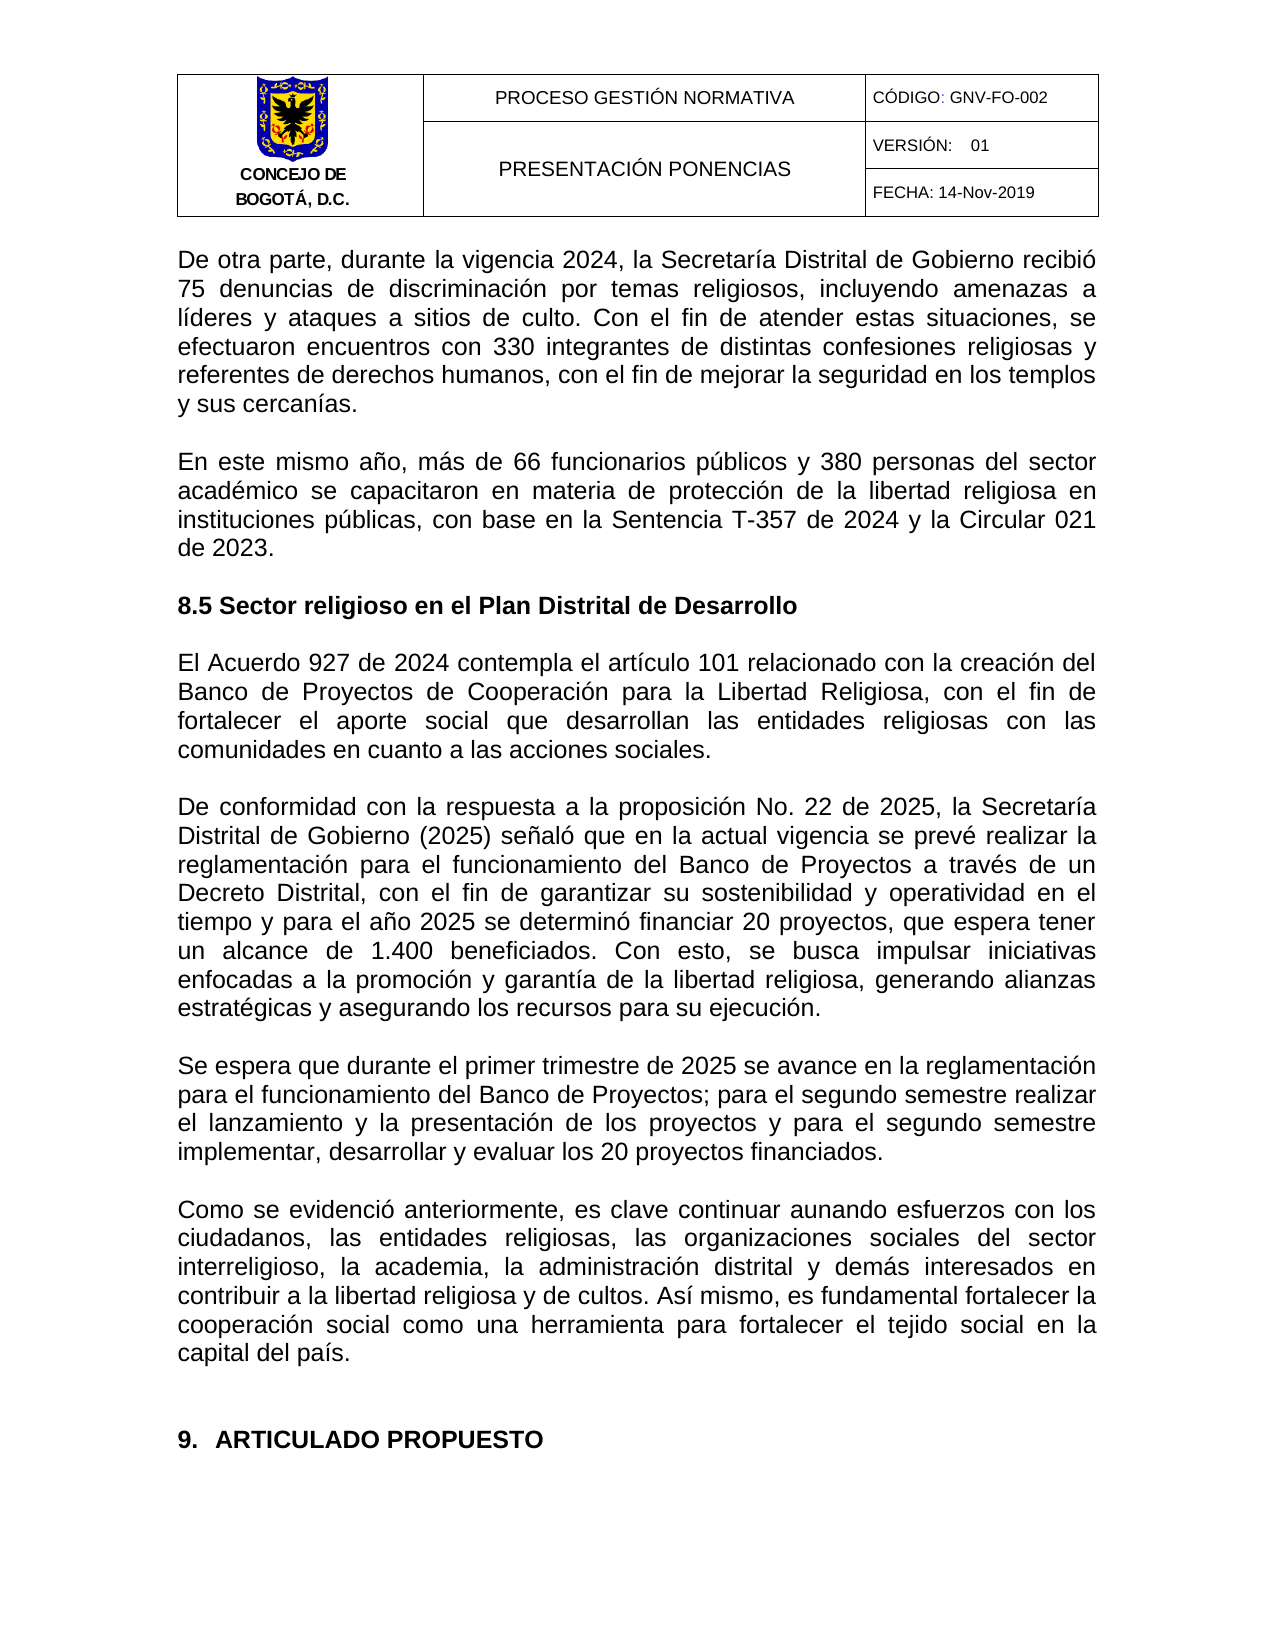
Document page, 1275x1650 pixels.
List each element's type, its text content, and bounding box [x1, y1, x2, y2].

text En este mismo año, más de 66 funcionarios públicos y 380 personas del sector académico se capacitaron en materia de protección de la libertad religiosa en instituciones públicas, con base en la Sentencia T-357 de 2024 y la Circular 021 de 2023. [177, 447, 1098, 562]
text De otra parte, durante la vigencia 2024, la Secretaría Distrital de Gobierno recibió 75 denuncias de discriminación por temas religiosos, incluyendo amenazas a líderes y ataques a sitios de culto. Con el fin de atender estas situaciones, se efectuaron encuentros con 330 integrantes de distintas confesiones religiosas y referentes de derechos humanos, con el fin de mejorar la seguridad en los templos y sus cercanías. [177, 245, 1098, 418]
text 8.5 Sector religioso en el Plan Distrital de Desarrollo [177, 591, 1098, 619]
text De conformidad con la respuesta a la proposición No. 22 de 2025, la Secretaría Distrital de Gobierno (2025) señaló que en la actual vigencia se prevé realizar la reglamentación para el funcionamiento del Banco de Proyectos a través de un Decreto Distrital, con el fin de garantizar su sostenibilidad y operatividad en el tiempo y para el año 2025 se determinó financiar 20 proyectos, que espera tener un alcance de 1.400 beneficiados. Con esto, se busca impulsar iniciativas enfocadas a la promoción y garantía de la libertad religiosa, generando alianzas estratégicas y asegurando los recursos para su ejecución. [177, 792, 1098, 1022]
text El Acuerdo 927 de 2024 contempla el artículo 101 relacionado con la creación del Banco de Proyectos de Cooperación para la Libertad Religiosa, con el fin de fortalecer el aporte social que desarrollan las entidades religiosas con las comunidades en cuanto a las acciones sociales. [177, 648, 1098, 763]
text Se espera que durante el primer trimestre de 2025 se avance en la reglamentación para el funcionamiento del Banco de Proyectos; para el segundo semestre realizar el lanzamiento y la presentación de los proyectos y para el segundo semestre implementar, desarrollar y evaluar los 20 proyectos financiados. [177, 1051, 1098, 1166]
list ARTICULADO PROPUESTO [177, 1424, 1098, 1453]
text Como se evidenció anteriormente, es clave continuar aunando esfuerzos con los ciudadanos, las entidades religiosas, las organizaciones sociales del sector interreligioso, la academia, la administración distrital y demás interesados en contribuir a la libertad religiosa y de cultos. Así mismo, es fundamental fortalecer la cooperación social como una herramienta para fortalecer el tejido social en la capital del país. [177, 1194, 1098, 1367]
